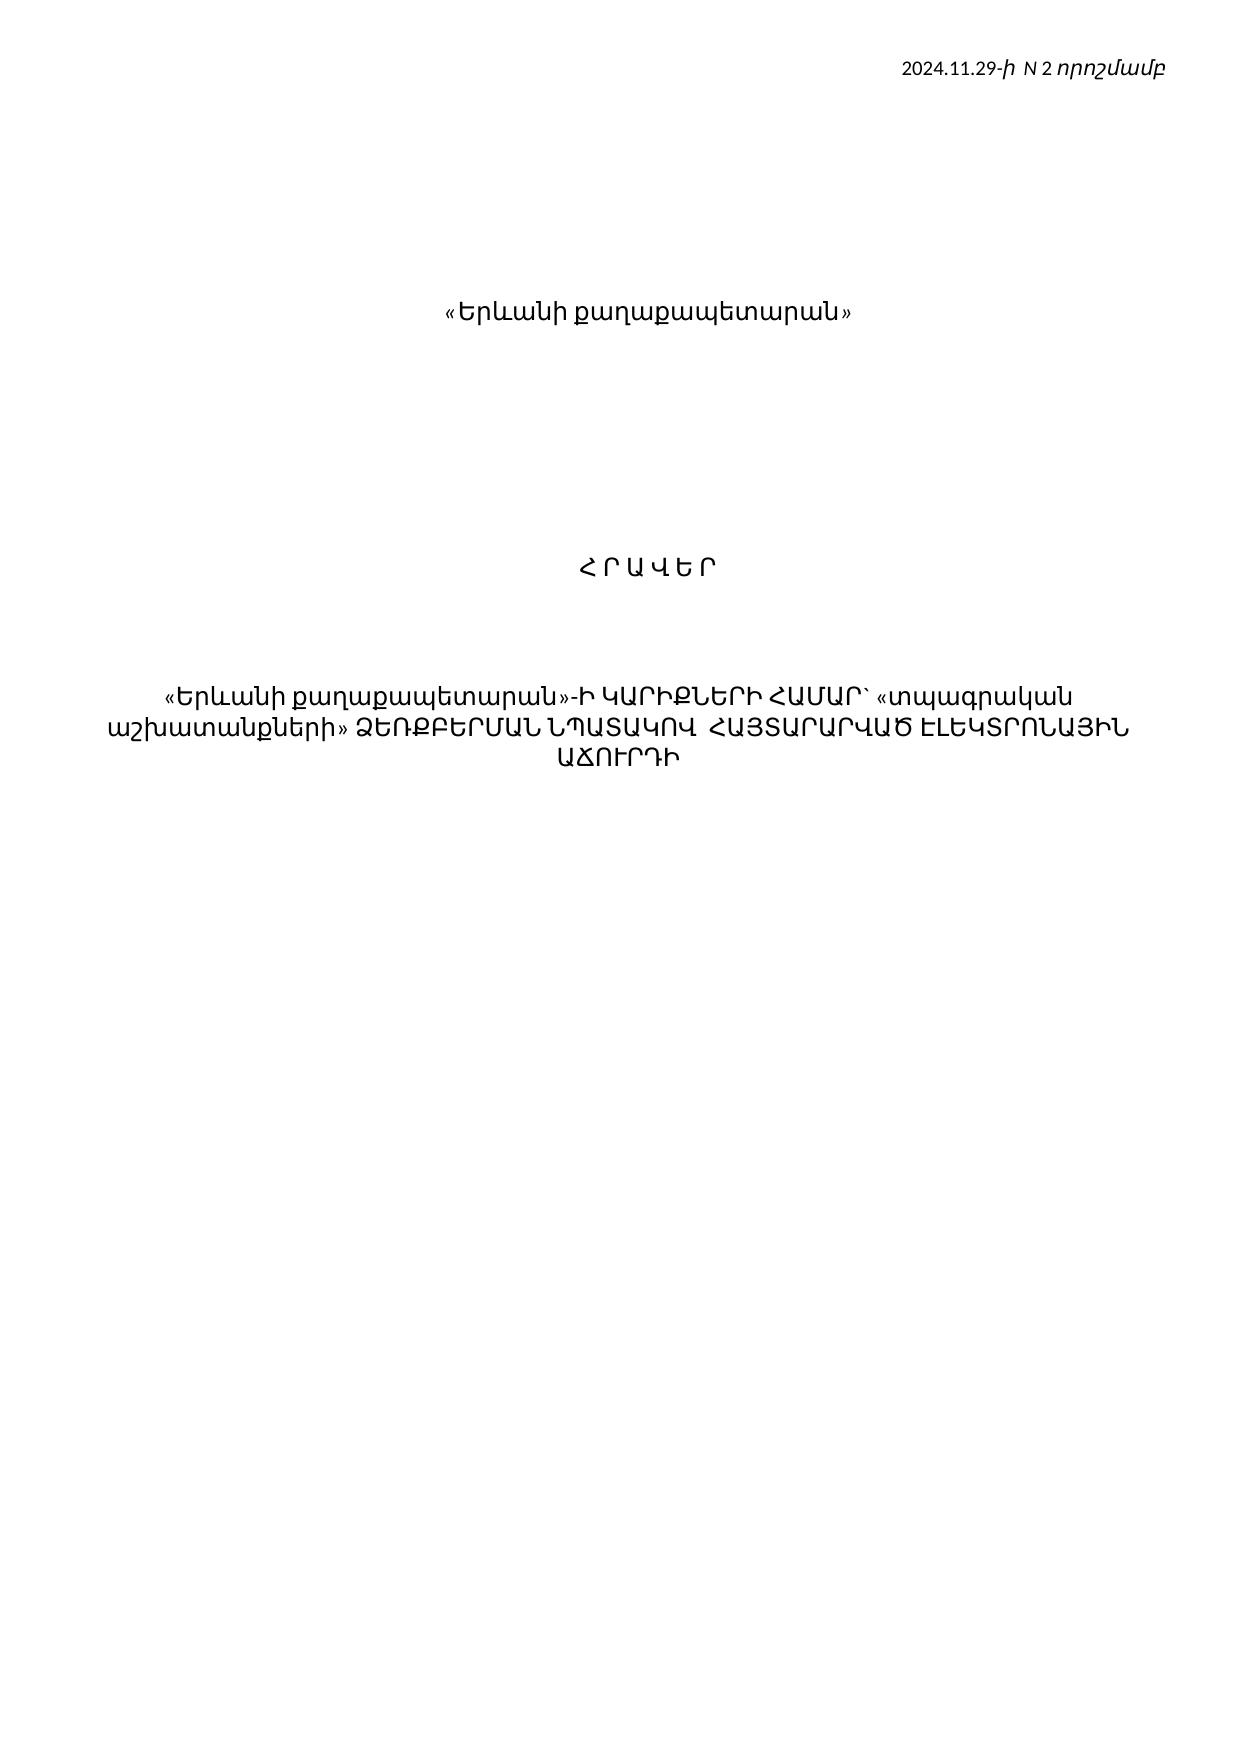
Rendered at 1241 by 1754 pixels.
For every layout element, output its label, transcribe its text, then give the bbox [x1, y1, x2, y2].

text «Երևանի քաղաքապետարան»-Ի ԿԱՐԻՔՆԵՐԻ ՀԱՄԱՐ` «տպագրական աշխատանքների» ՁԵՌՔԲԵՐՄԱՆ ՆՊԱՏԱԿՈՎ ՀԱՅՏԱՐԱՐՎԱԾ ԷԼԵԿՏՐՈՆԱՅԻՆ ԱՃՈՒՐԴԻ [69, 681, 1167, 773]
text « Երևանի քաղաքապետարան» [69, 296, 1167, 327]
text 2024.11.29 -ի N 2 որոշմամբ [69, 56, 1167, 81]
text Հ Ր Ա Վ Ե Ր [69, 552, 1167, 583]
